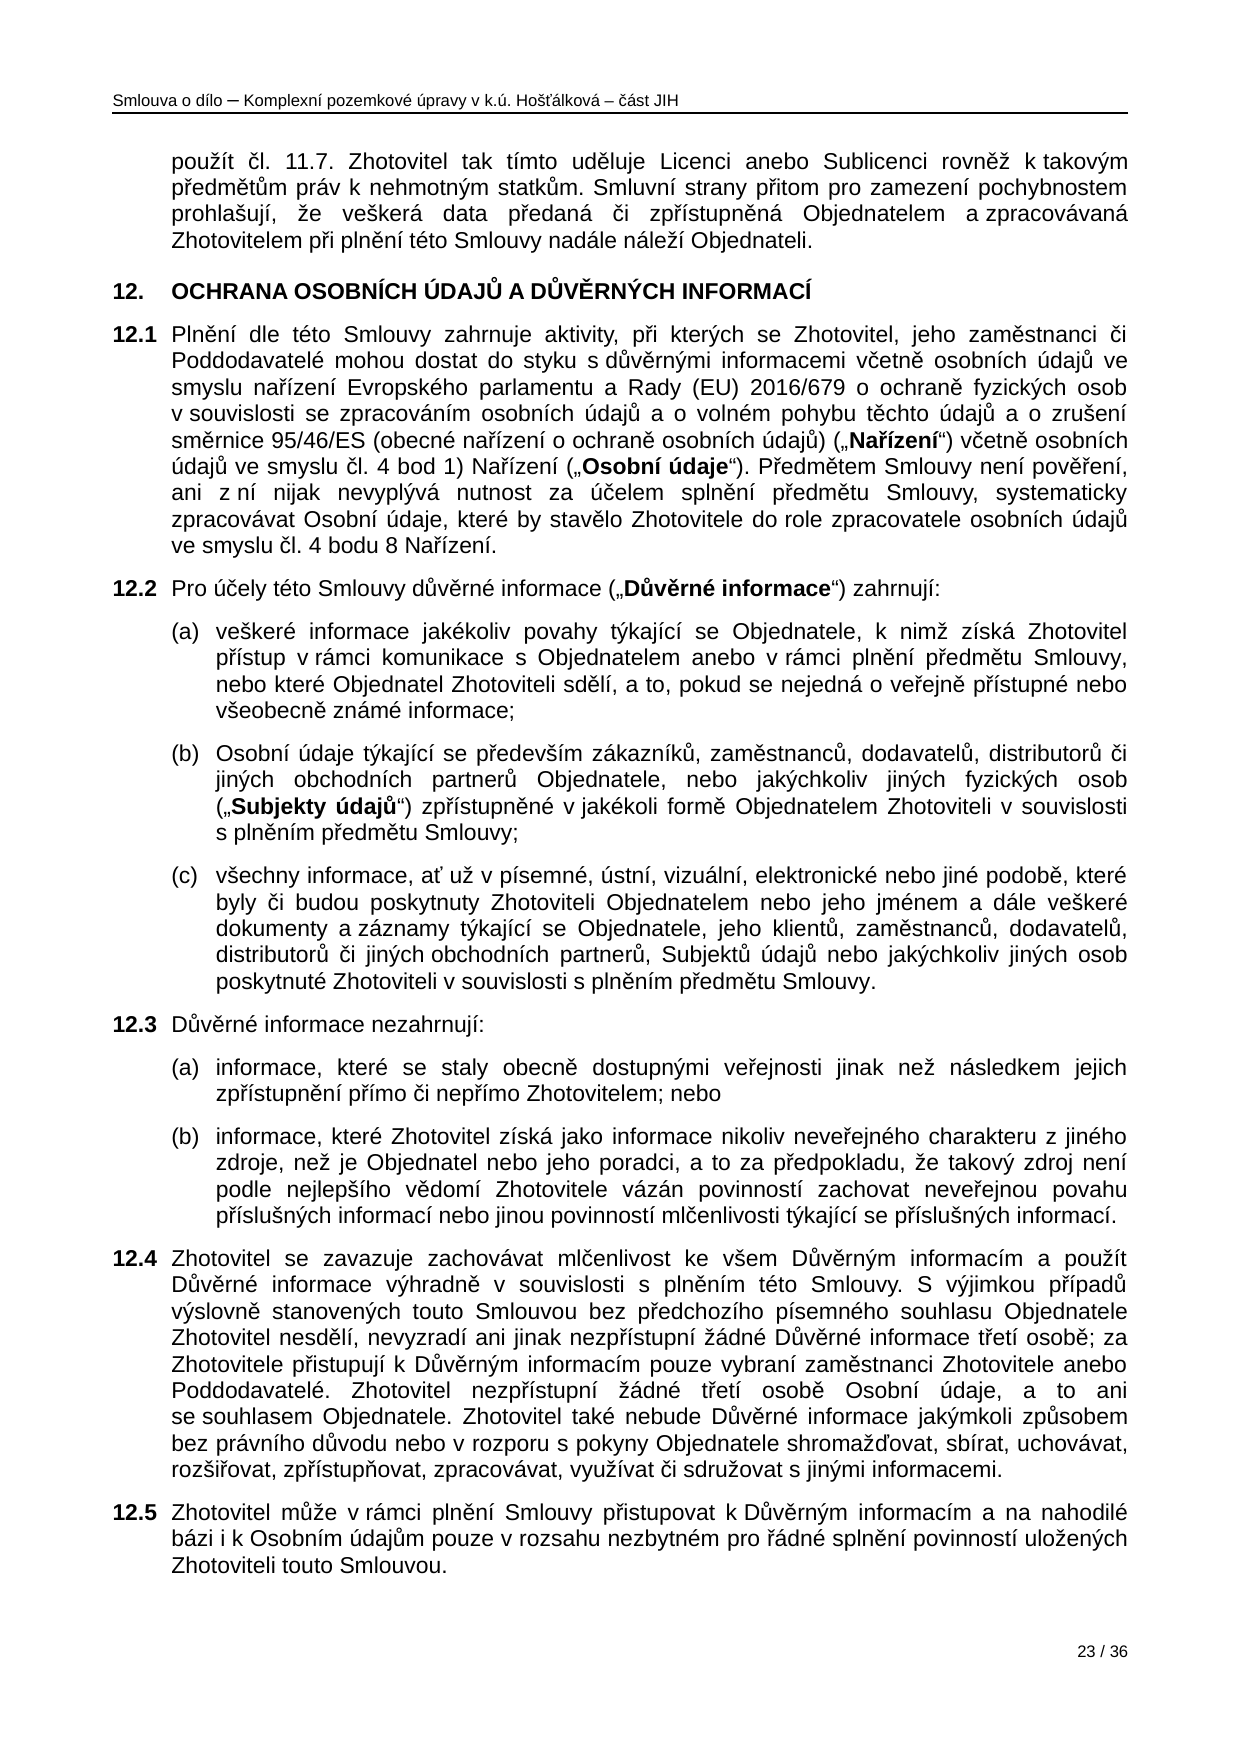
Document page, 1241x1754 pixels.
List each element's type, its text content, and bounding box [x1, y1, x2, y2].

text Zhotovitel může v rámci plnění Smlouvy přistupovat k Důvěrným informacím a na nahodilé bázi i k Osobním údajům pouze v rozsahu nezbytném pro řádné splnění povinností uložených Zhotoviteli touto Smlouvou. [112, 1499, 1128, 1578]
text Osobní údaje týkající se především zákazníků, zaměstnanců, dodavatelů, distributorů či jiných obchodních partnerů Objednatele, nebo jakýchkoliv jiných fyzických osob („Subjekty údajů“) zpřístupněné v jakékoli formě Objednatelem Zhotoviteli v souvislosti s plněním předmětu Smlouvy; [171, 740, 1128, 846]
text všechny informace, ať už v písemné, ústní, vizuální, elektronické nebo jiné podobě, které byly či budou poskytnuty Zhotoviteli Objednatelem nebo jeho jménem a dále veškeré dokumenty a záznamy týkající se Objednatele, jeho klientů, zaměstnanců, dodavatelů, distributorů či jiných obchodních partnerů, Subjektů údajů nebo jakýchkoliv jiných osob poskytnuté Zhotoviteli v souvislosti s plněním předmětu Smlouvy. [171, 862, 1128, 994]
text Důvěrné informace nezahrnují: [112, 1011, 1128, 1037]
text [112, 148, 1128, 253]
text Pro účely této Smlouvy důvěrné informace („Důvěrné informace“) zahrnují: [112, 575, 1128, 601]
text Plnění dle této Smlouvy zahrnuje aktivity, při kterých se Zhotovitel, jeho zaměstnanci či Poddodavatelé mohou dostat do styku s důvěrnými informacemi včetně osobních údajů ve smyslu nařízení Evropského parlamentu a Rady (EU) 2016/679 o ochraně fyzických osob v souvislosti se zpracováním osobních údajů a o volném pohybu těchto údajů a o zrušení směrnice 95/46/ES (obecné nařízení o ochraně osobních údajů) („Nařízení“) včetně osobních údajů ve smyslu čl. 4 bod 1) Nařízení („Osobní údaje“). Předmětem Smlouvy není pověření, ani z ní nijak nevyplývá nutnost za účelem splnění předmětu Smlouvy, systematicky zpracovávat Osobní údaje, které by stavělo Zhotovitele do role zpracovatele osobních údajů ve smyslu čl. 4 bodu 8 Nařízení. [112, 321, 1128, 558]
list informace, které Zhotovitel získá jako informace nikoliv neveřejného charakteru z jiného zdroje, než je Objednatel nebo jeho poradci, a to za předpokladu, že takový zdroj není podle nejlepšího vědomí Zhotovitele vázán povinností zachovat neveřejnou povahu příslušných informací nebo jinou povinností mlčenlivosti týkající se příslušných informací. [171, 1123, 1128, 1228]
list informace, které se staly obecně dostupnými veřejnosti jinak než následkem jejich zpřístupnění přímo či nepřímo Zhotovitelem; nebo [171, 1054, 1128, 1106]
text Zhotovitel se zavazuje zachovávat mlčenlivost ke všem Důvěrným informacím a použít Důvěrné informace výhradně v souvislosti s plněním této Smlouvy. S výjimkou případů výslovně stanovených touto Smlouvou bez předchozího písemného souhlasu Objednatele Zhotovitel nesdělí, nevyzradí ani jinak nezpřístupní žádné Důvěrné informace třetí osobě; za Zhotovitele přistupují k Důvěrným informacím pouze vybraní zaměstnanci Zhotovitele anebo Poddodavatelé. Zhotovitel nezpřístupní žádné třetí osobě Osobní údaje, a to ani se souhlasem Objednatele. Zhotovitel také nebude Důvěrné informace jakýmkoli způsobem bez právního důvodu nebo v rozporu s pokyny Objednatele shromažďovat, sbírat, uchovávat, rozšiřovat, zpřístupňovat, zpracovávat, využívat či sdružovat s jinými informacemi. [112, 1245, 1128, 1482]
list veškeré informace jakékoliv povahy týkající se Objednatele, k nimž získá Zhotovitel přístup v rámci komunikace s Objednatelem anebo v rámci plnění předmětu Smlouvy, nebo které Objednatel Zhotoviteli sdělí, a to, pokud se nejedná o veřejně přístupné nebo všeobecně známé informace; [171, 618, 1128, 723]
text Ochrana osobních údajů a Důvěrných informací [112, 278, 1128, 304]
